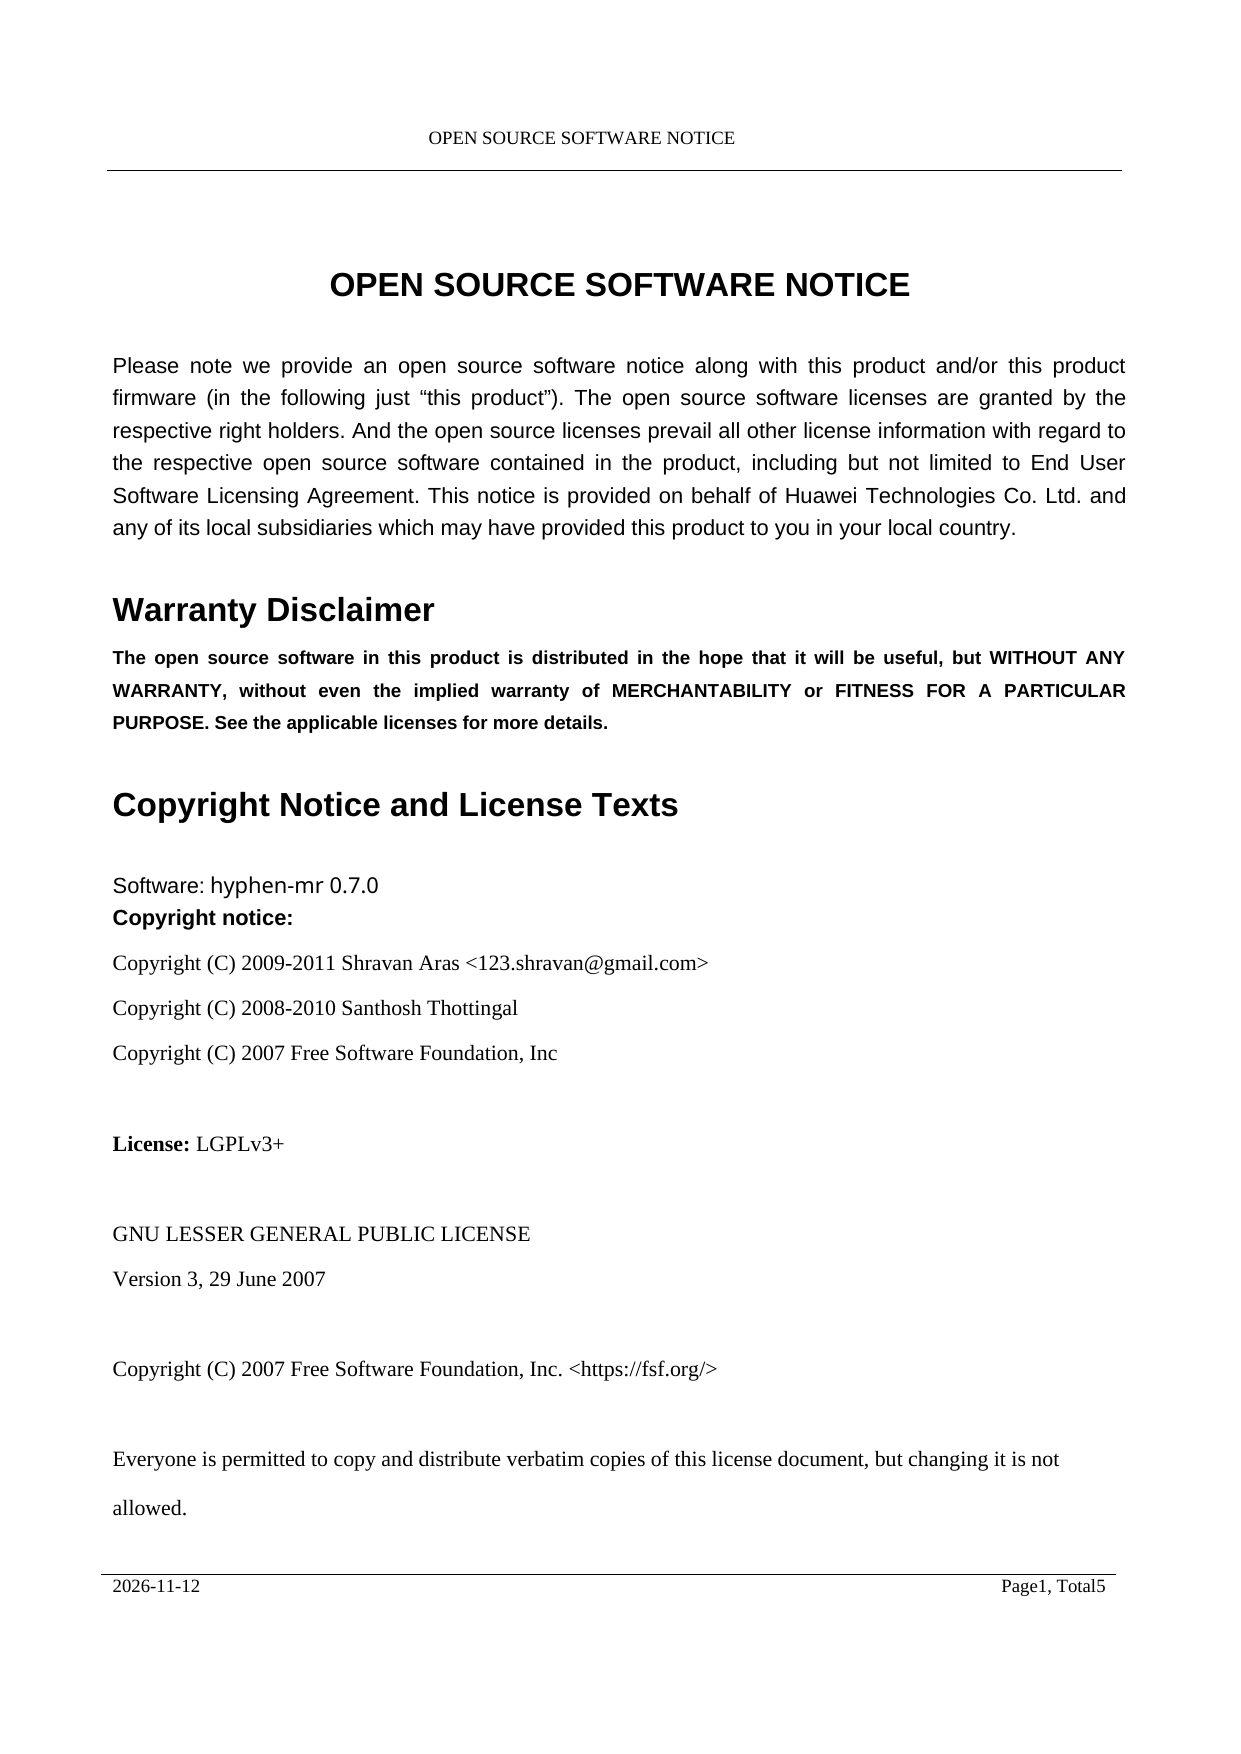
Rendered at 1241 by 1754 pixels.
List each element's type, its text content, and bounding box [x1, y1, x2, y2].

text Warranty Disclaimer [112, 576, 1128, 641]
text License: LGPLv3+ [112, 1127, 1128, 1159]
text Everyone is permitted to copy and distribute verbatim copies of this license document, but changing it is not allowed. [112, 1443, 1128, 1524]
text GNU LESSER GENERAL PUBLIC LICENSE [112, 1217, 1128, 1250]
text Version 3, 29 June 2007 [112, 1262, 1128, 1295]
text Copyright (C) 2009-2011 Shravan Aras <123.shravan@gmail.com> [112, 947, 1128, 979]
text Copyright (C) 2007 Free Software Foundation, Inc [112, 1037, 1128, 1069]
text OPEN SOURCE SOFTWARE NOTICE [112, 251, 1128, 316]
text Copyright Notice and License Texts [112, 771, 1128, 836]
text Please note we provide an open source software notice along with this product and/or this product firmware (in the following just “this product”). The open source software licenses are granted by the respective right holders. And the open source licenses prevail all other license information with regard to the respective open source software contained in the product, including but not limited to End User Software Licensing Agreement. This notice is provided on behalf of Huawei Technologies Co. Ltd. and any of its local subsidiaries which may have provided this product to you in your local country. [112, 349, 1128, 544]
text The open source software in this product is distributed in the hope that it will be useful, but WITHOUT ANY WARRANTY, without even the implied warranty of MERCHANTABILITY or FITNESS FOR A PARTICULAR PURPOSE. See the applicable licenses for more details. [112, 641, 1128, 739]
text Copyright (C) 2007 Free Software Foundation, Inc. <https://fsf.org/> [112, 1352, 1128, 1385]
text Software: hyphen-mr 0.7.0 [112, 869, 1128, 901]
text Copyright (C) 2008-2010 Santhosh Thottingal [112, 992, 1128, 1024]
text Copyright notice: [112, 901, 1128, 934]
